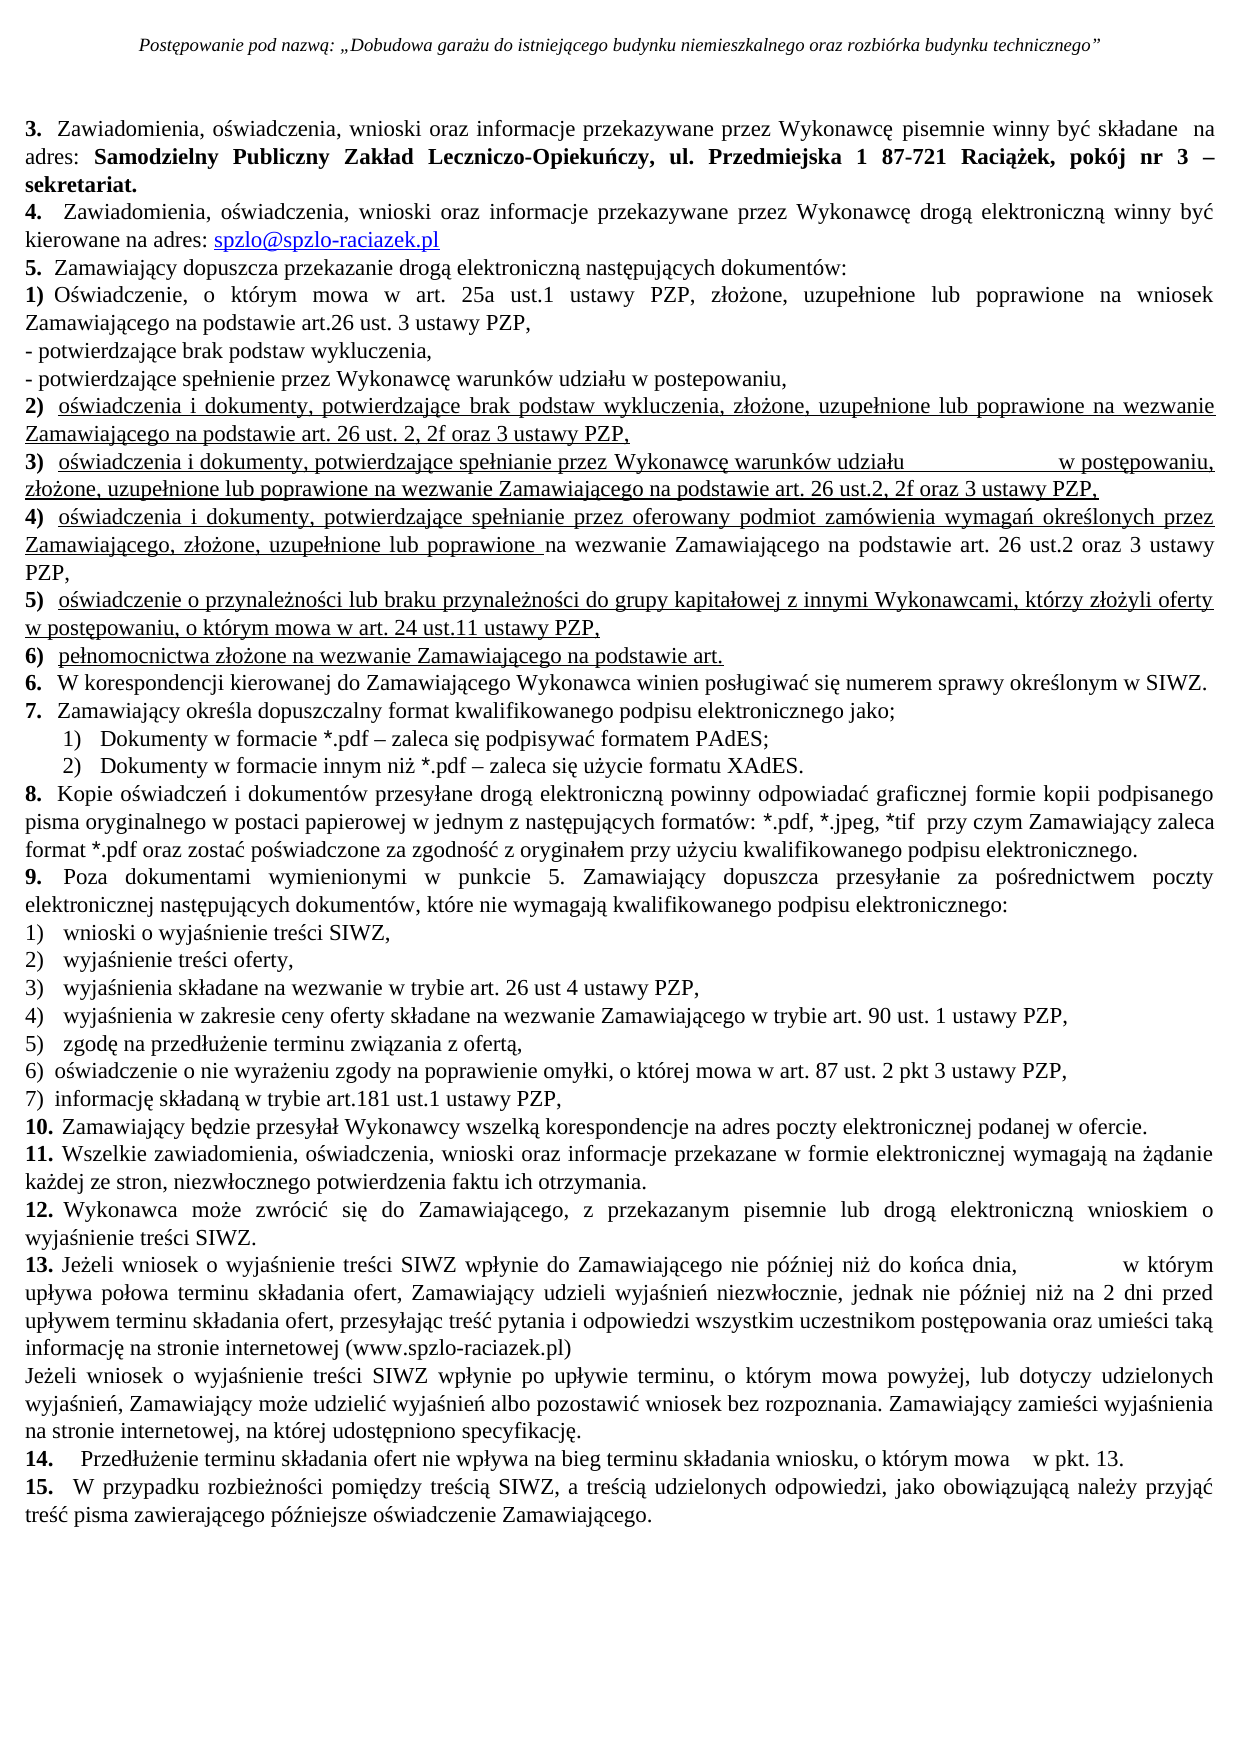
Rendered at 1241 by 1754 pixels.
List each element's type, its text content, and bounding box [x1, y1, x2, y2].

list wyjaśnienie treści oferty, [25, 946, 1215, 973]
list Kopie oświadczeń i dokumentów przesyłane drogą elektroniczną powinny odpowiadać graficznej formie kopii podpisanego pisma oryginalnego w postaci papierowej w jednym z następujących formatów: *.pdf, *.jpeg, *tif przy czym Zamawiający zaleca format *.pdf oraz zostać poświadczone za zgodność z oryginałem przy użyciu kwalifikowanego podpisu elektronicznego. [25, 779, 1215, 863]
list Poza dokumentami wymienionymi w punkcie 5. Zamawiający dopuszcza przesyłanie za pośrednictwem poczty elektronicznej następujących dokumentów, które nie wymagają kwalifikowanego podpisu elektronicznego: [25, 863, 1215, 918]
list oświadczenia i dokumenty, potwierdzające brak podstaw wykluczenia, złożone, uzupełnione lub poprawione na wezwanie Zamawiającego na podstawie art. 26 ust. 2, 2f oraz 3 ustawy PZP, [25, 392, 1215, 447]
list Oświadczenie, o którym mowa w art. 25a ust.1 ustawy PZP, złożone, uzupełnione lub poprawione na wniosek Zamawiającego na podstawie art.26 ust. 3 ustawy PZP, [25, 281, 1215, 336]
list wyjaśnienia w zakresie ceny oferty składane na wezwanie Zamawiającego w trybie art. 90 ust. 1 ustawy PZP, [25, 1001, 1215, 1029]
list Dokumenty w formacie innym niż *.pdf – zaleca się użycie formatu XAdES. [62, 752, 1215, 779]
list Dokumenty w formacie *.pdf – zaleca się podpisywać formatem PAdES; [62, 724, 1215, 752]
list Zawiadomienia, oświadczenia, wnioski oraz informacje przekazywane przez Wykonawcę drogą elektroniczną winny być kierowane na adres: spzlo@spzlo-raciazek.pl [25, 198, 1215, 253]
list zgodę na przedłużenie terminu związania z ofertą, [25, 1029, 1215, 1057]
list oświadczenie o nie wyrażeniu zgody na poprawienie omyłki, o której mowa w art. 87 ust. 2 pkt 3 ustawy PZP, [25, 1057, 1215, 1084]
list Zamawiający określa dopuszczalny format kwalifikowanego podpisu elektronicznego jako; [25, 696, 1215, 724]
list informację składaną w trybie art.181 ust.1 ustawy PZP, [25, 1084, 1215, 1112]
list wnioski o wyjaśnienie treści SIWZ, [25, 918, 1215, 946]
list pełnomocnictwa złożone na wezwanie Zamawiającego na podstawie art. [25, 641, 1215, 669]
list Zawiadomienia, oświadczenia, wnioski oraz informacje przekazywane przez Wykonawcę pisemnie winny być składane na adres: Samodzielny Publiczny Zakład Leczniczo-Opiekuńczy, ul. Przedmiejska 1 87-721 Raciążek, pokój nr 3 – sekretariat. [25, 114, 1215, 198]
list oświadczenia i dokumenty, potwierdzające spełnianie przez oferowany podmiot zamówienia wymagań określonych przez Zamawiającego, złożone, uzupełnione lub poprawione na wezwanie Zamawiającego na podstawie art. 26 ust.2 oraz 3 ustawy PZP, [25, 502, 1215, 586]
list W korespondencji kierowanej do Zamawiającego Wykonawca winien posługiwać się numerem sprawy określonym w SIWZ. [25, 669, 1215, 696]
list Zamawiający będzie przesyłał Wykonawcy wszelką korespondencje na adres poczty elektronicznej podanej w ofercie. [25, 1112, 1215, 1140]
list Wszelkie zawiadomienia, oświadczenia, wnioski oraz informacje przekazane w formie elektronicznej wymagają na żądanie każdej ze stron, niezwłocznego potwierdzenia faktu ich otrzymania. [25, 1140, 1215, 1195]
list oświadczenie o przynależności lub braku przynależności do grupy kapitałowej z innymi Wykonawcami, którzy złożyli oferty w postępowaniu, o którym mowa w art. 24 ust.11 ustawy PZP, [25, 586, 1215, 641]
text - potwierdzające spełnienie przez Wykonawcę warunków udziału w postepowaniu, [25, 364, 1215, 392]
list wyjaśnienia składane na wezwanie w trybie art. 26 ust 4 ustawy PZP, [25, 973, 1215, 1001]
text - potwierdzające brak podstaw wykluczenia, [25, 336, 1215, 364]
list oświadczenia i dokumenty, potwierdzające spełnianie przez Wykonawcę warunków udziału w postępowaniu, złożone, uzupełnione lub poprawione na wezwanie Zamawiającego na podstawie art. 26 ust.2, 2f oraz 3 ustawy PZP, [25, 447, 1215, 502]
list Wykonawca może zwrócić się do Zamawiającego, z przekazanym pisemnie lub drogą elektroniczną wnioskiem o wyjaśnienie treści SIWZ. [25, 1195, 1215, 1251]
list Jeżeli wniosek o wyjaśnienie treści SIWZ wpłynie do Zamawiającego nie później niż do końca dnia, w którym upływa połowa terminu składania ofert, Zamawiający udzieli wyjaśnień niezwłocznie, jednak nie później niż na 2 dni przed upływem terminu składania ofert, przesyłając treść pytania i odpowiedzi wszystkim uczestnikom postępowania oraz umieści taką informację na stronie internetowej (www.spzlo-raciazek.pl) [25, 1251, 1215, 1361]
list W przypadku rozbieżności pomiędzy treścią SIWZ, a treścią udzielonych odpowiedzi, jako obowiązującą należy przyjąć treść pisma zawierającego późniejsze oświadczenie Zamawiającego. [25, 1472, 1215, 1528]
list Zamawiający dopuszcza przekazanie drogą elektroniczną następujących dokumentów: [25, 253, 1215, 281]
list Przedłużenie terminu składania ofert nie wpływa na bieg terminu składania wniosku, o którym mowa w pkt. 13. [25, 1444, 1215, 1472]
text Jeżeli wniosek o wyjaśnienie treści SIWZ wpłynie po upływie terminu, o którym mowa powyżej, lub dotyczy udzielonych wyjaśnień, Zamawiający może udzielić wyjaśnień albo pozostawić wniosek bez rozpoznania. Zamawiający zamieści wyjaśnienia na stronie internetowej, na której udostępniono specyfikację. [25, 1361, 1215, 1444]
